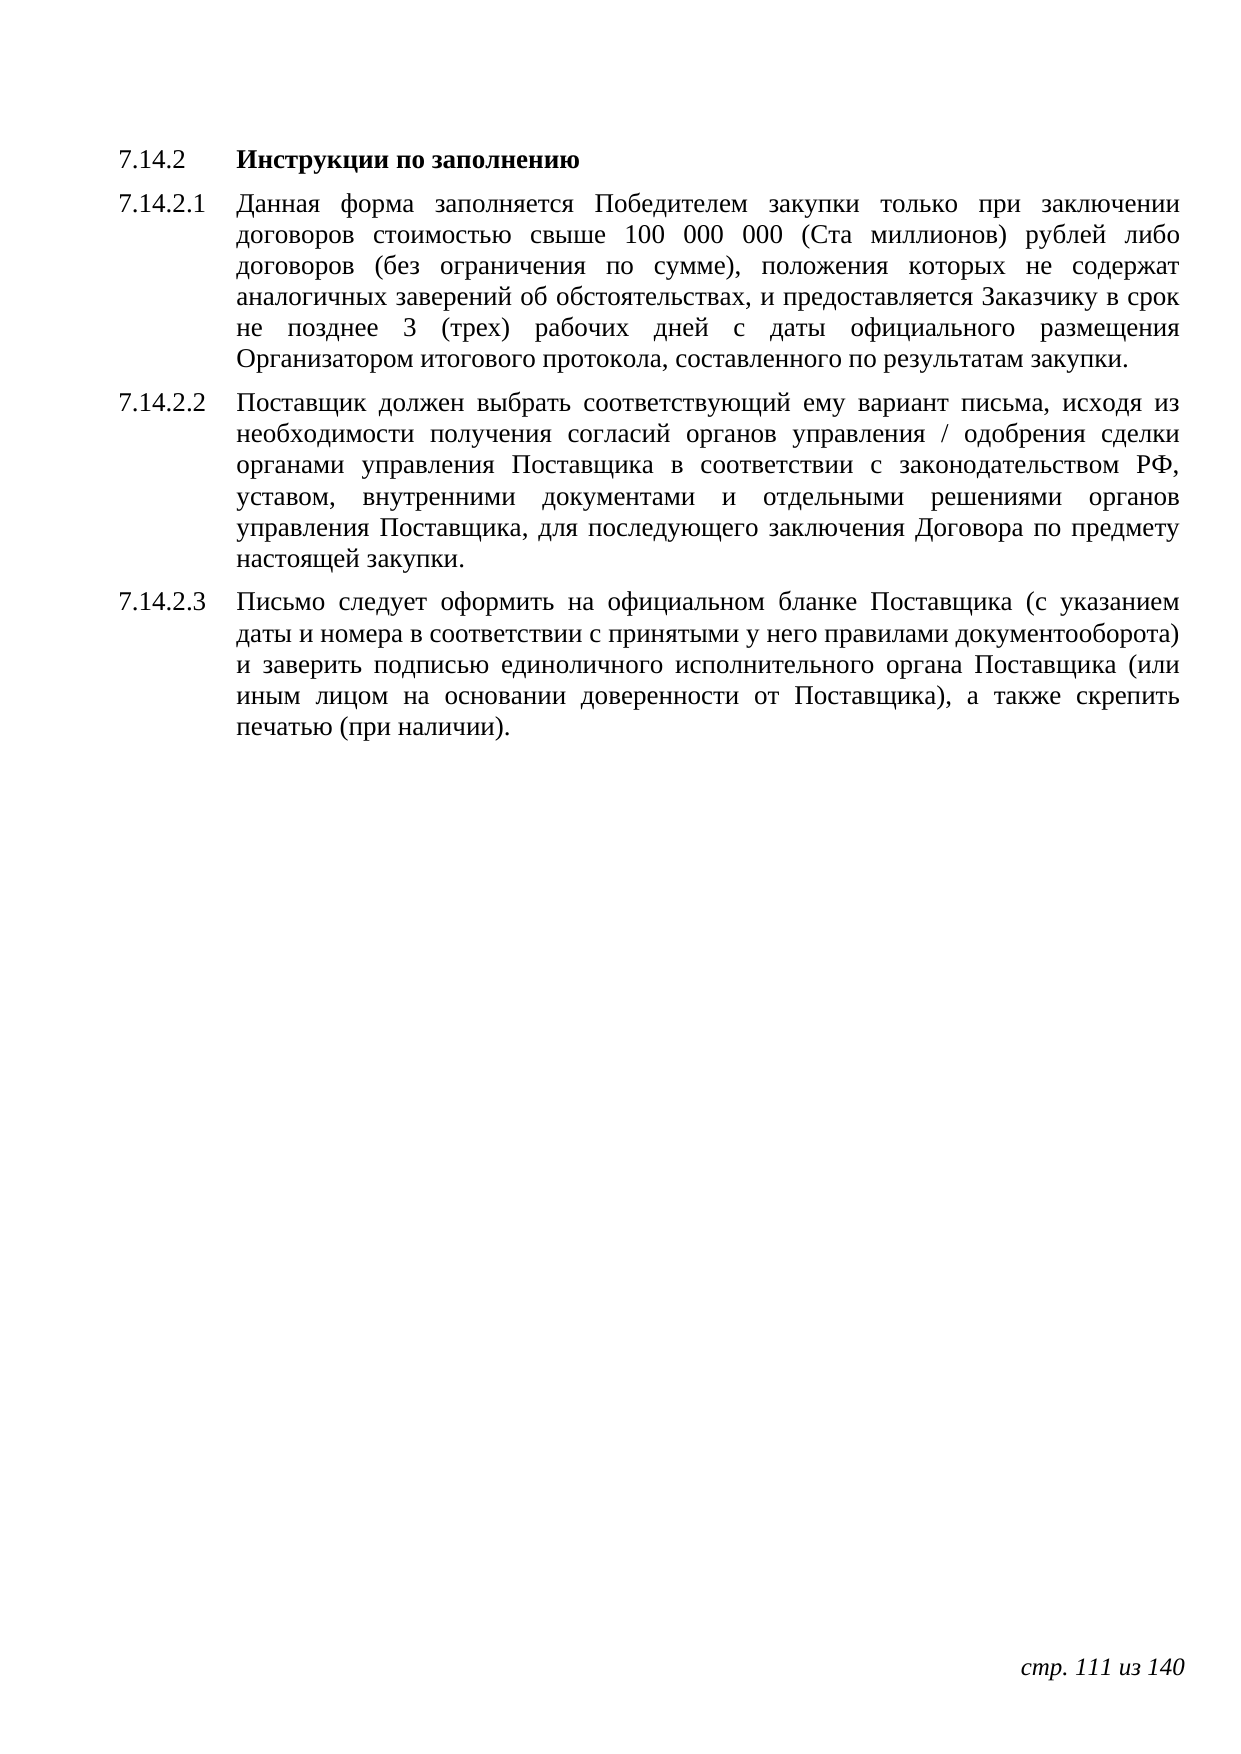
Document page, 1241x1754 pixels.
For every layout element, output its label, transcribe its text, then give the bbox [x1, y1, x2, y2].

list Данная форма заполняется Победителем закупки только при заключении договоров стоимостью свыше 100 000 000 (Ста миллионов) рублей либо договоров (без ограничения по сумме), положения которых не содержат аналогичных заверений об обстоятельствах, и предоставляется Заказчику в срок не позднее 3 (трех) рабочих дней с даты официального размещения Организатором итогового протокола, составленного по результатам закупки. [118, 187, 1181, 374]
list Письмо следует оформить на официальном бланке Поставщика (с указанием даты и номера в соответствии с принятыми у него правилами документооборота) и заверить подписью единоличного исполнительного органа Поставщика (или иным лицом на основании доверенности от Поставщика), а также скрепить печатью (при наличии). [118, 586, 1181, 741]
list Инструкции по заполнению [118, 143, 1181, 174]
list Поставщик должен выбрать соответствующий ему вариант письма, исходя из необходимости получения согласий органов управления / одобрения сделки органами управления Поставщика в соответствии с законодательством РФ, уставом, внутренними документами и отдельными решениями органов управления Поставщика, для последующего заключения Договора по предмету настоящей закупки. [118, 386, 1181, 573]
